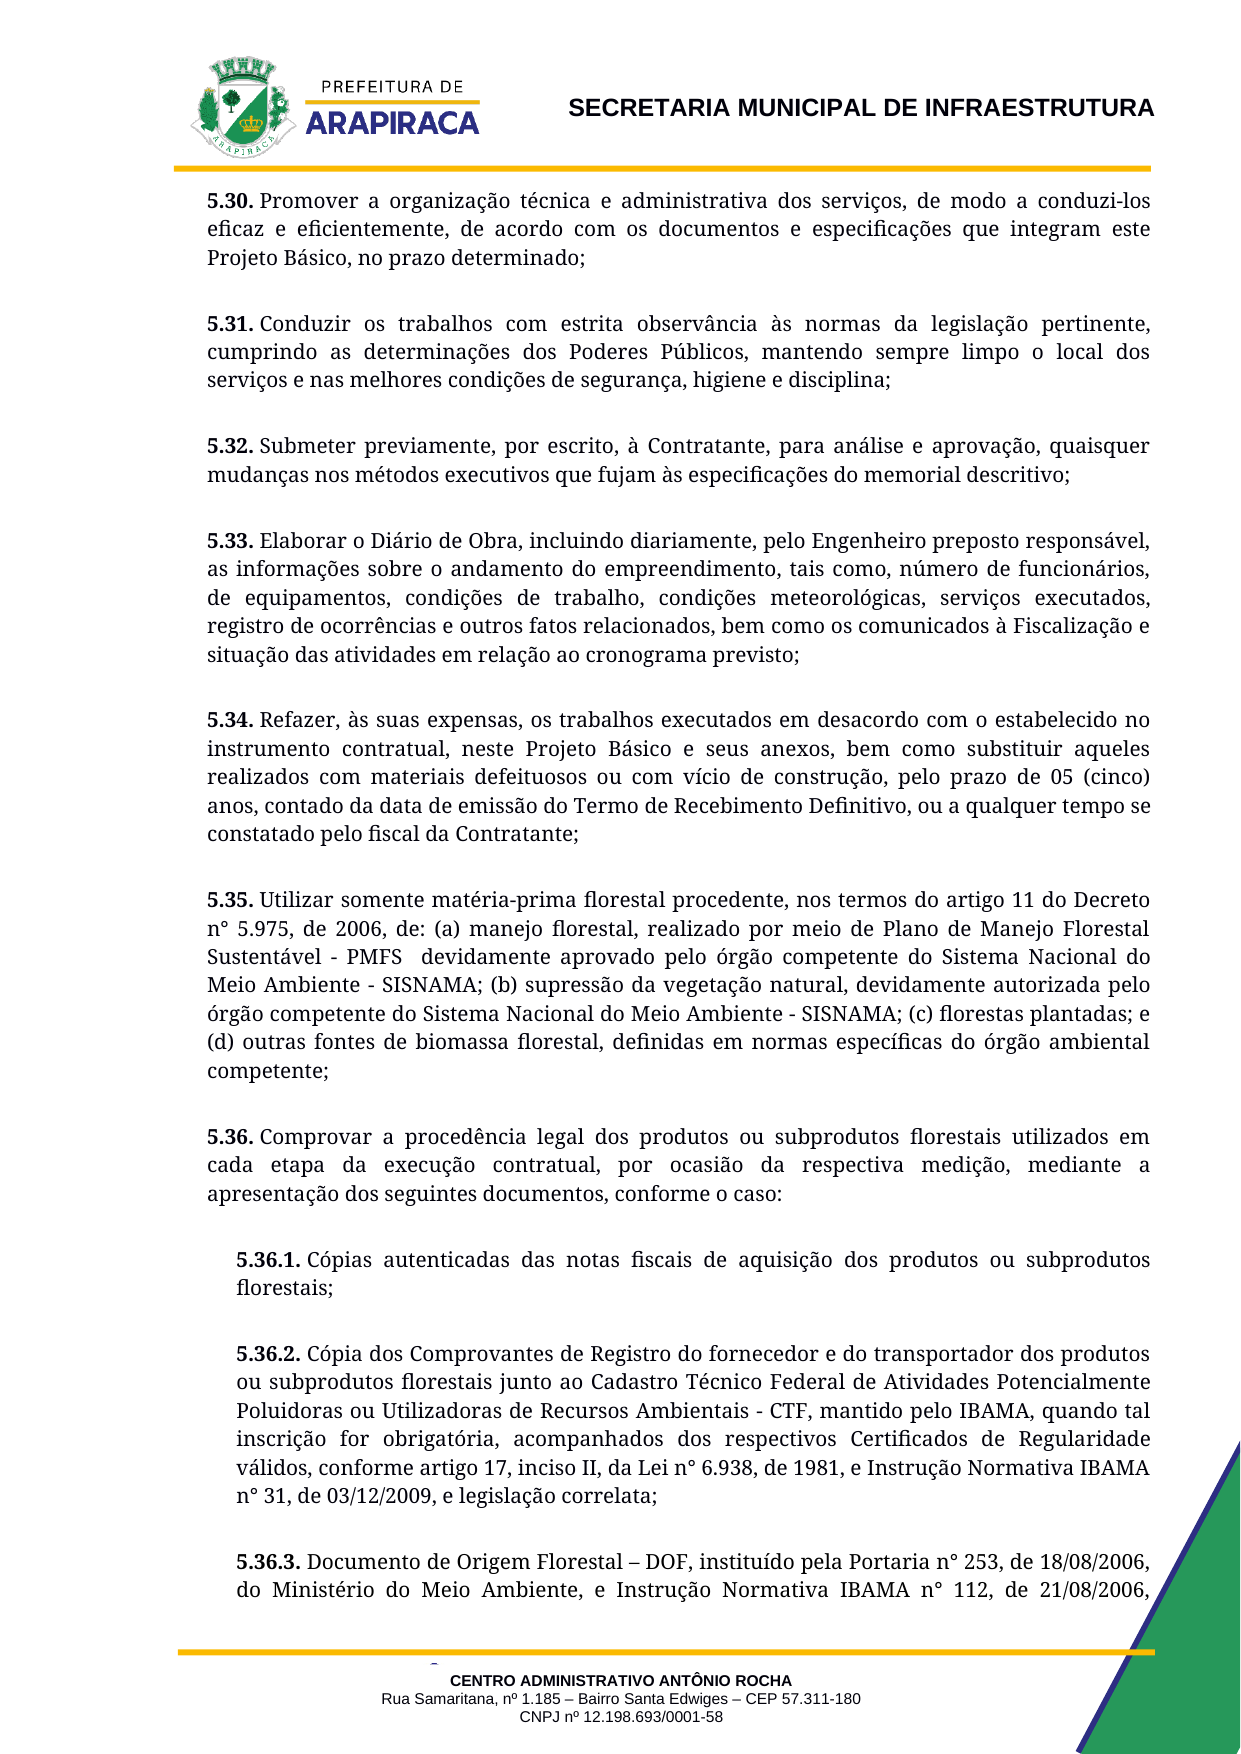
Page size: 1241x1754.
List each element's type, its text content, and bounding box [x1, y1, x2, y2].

list Utilizar somente matéria-prima florestal procedente, nos termos do artigo 11 do Decreto n° 5.975, de 2006, de: (a) manejo florestal, realizado por meio de Plano de Manejo Florestal Sustentável - PMFS devidamente aprovado pelo órgão competente do Sistema Nacional do Meio Ambiente - SISNAMA; (b) supressão da vegetação natural, devidamente autorizada pelo órgão competente do Sistema Nacional do Meio Ambiente - SISNAMA; (c) florestas plantadas; e (d) outras fontes de biomassa florestal, definidas em normas específicas do órgão ambiental competente; [207, 885, 1152, 1084]
list Refazer, às suas expensas, os trabalhos executados em desacordo com o estabelecido no instrumento contratual, neste Projeto Básico e seus anexos, bem como substituir aqueles realizados com materiais defeituosos ou com vício de construção, pelo prazo de 05 (cinco) anos, contado da data de emissão do Termo de Recebimento Definitivo, ou a qualquer tempo se constatado pelo fiscal da Contratante; [207, 706, 1152, 848]
list Promover a organização técnica e administrativa dos serviços, de modo a conduzi-los eficaz e eficientemente, de acordo com os documentos e especificações que integram este Projeto Básico, no prazo determinado; [207, 186, 1152, 271]
list Cópias autenticadas das notas fiscais de aquisição dos produtos ou subprodutos florestais; [236, 1245, 1152, 1302]
picture [188, 54, 484, 162]
list Conduzir os trabalhos com estrita observância às normas da legislação pertinente, cumprindo as determinações dos Poderes Públicos, mantendo sempre limpo o local dos serviços e nas melhores condições de segurança, higiene e disciplina; [207, 309, 1152, 394]
list Comprovar a procedência legal dos produtos ou subprodutos florestais utilizados em cada etapa da execução contratual, por ocasião da respectiva medição, mediante a apresentação dos seguintes documentos, conforme o caso: [207, 1122, 1152, 1207]
list Submeter previamente, por escrito, à Contratante, para análise e aprovação, quaisquer mudanças nos métodos executivos que fujam às especificações do memorial descritivo; [207, 432, 1152, 488]
list Cópia dos Comprovantes de Registro do fornecedor e do transportador dos produtos ou subprodutos florestais junto ao Cadastro Técnico Federal de Atividades Potencialmente Poluidoras ou Utilizadoras de Recursos Ambientais - CTF, mantido pelo IBAMA, quando tal inscrição for obrigatória, acompanhados dos respectivos Certificados de Regularidade válidos, conforme artigo 17, inciso II, da Lei n° 6.938, de 1981, e Instrução Normativa IBAMA n° 31, de 03/12/2009, e legislação correlata; [236, 1339, 1152, 1510]
list Elaborar o Diário de Obra, incluindo diariamente, pelo Engenheiro preposto responsável, as informações sobre o andamento do empreendimento, tais como, número de funcionários, de equipamentos, condições de trabalho, condições meteorológicas, serviços executados, registro de ocorrências e outros fatos relacionados, bem como os comunicados à Fiscalização e situação das atividades em relação ao cronograma previsto; [207, 526, 1152, 668]
